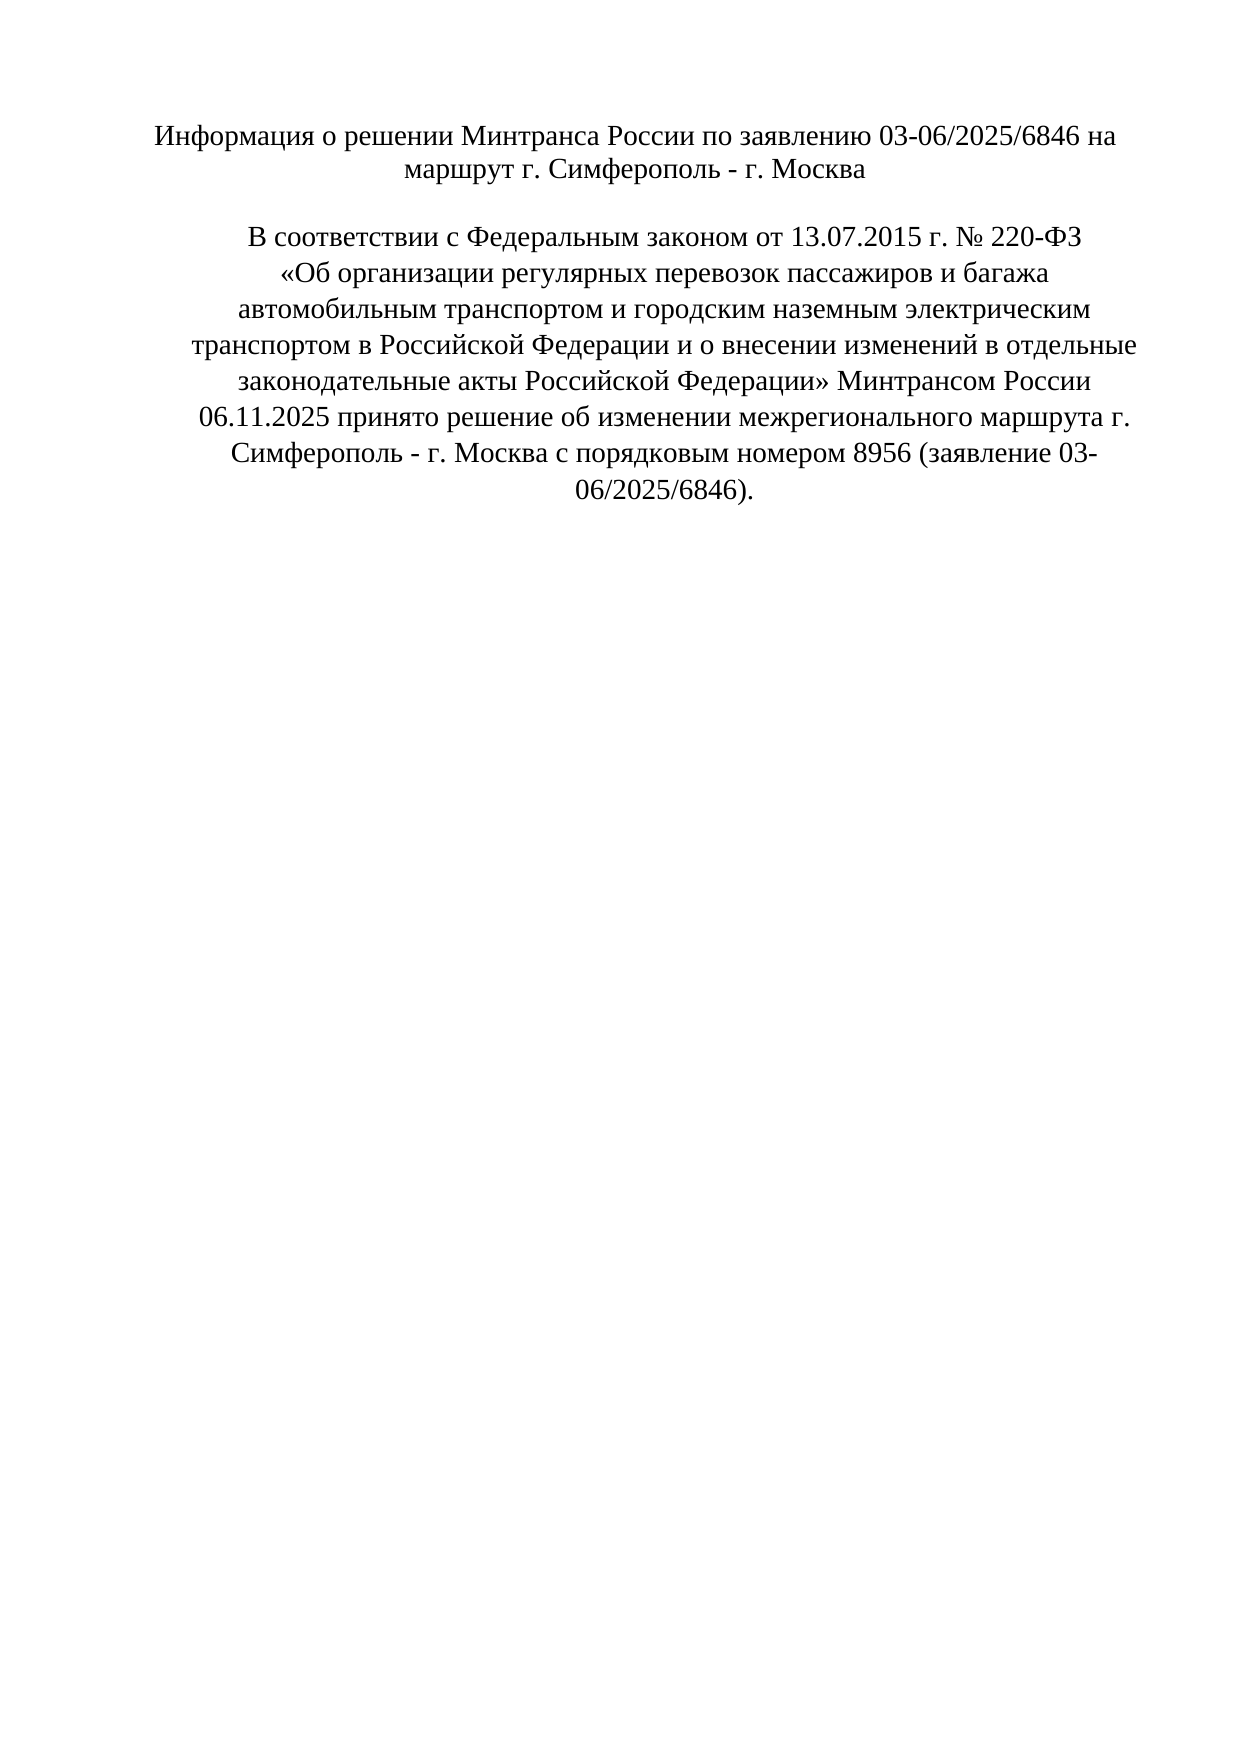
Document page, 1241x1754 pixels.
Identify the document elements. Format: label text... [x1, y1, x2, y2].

text Информация о решении Минтранса России по заявлению 03-06/2025/6846 на маршрут г. Симферополь - г. Москва [118, 118, 1152, 185]
text В соответствии с Федеральным законом от 13.07.2015 г. № 220-ФЗ «Об организации регулярных перевозок пассажиров и багажа автомобильным транспортом и городским наземным электрическим транспортом в Российской Федерации и о внесении изменений в отдельные законодательные акты Российской Федерации» Минтрансом России 06.11.2025 принято решение об изменении межрегионального маршрута г. Симферополь - г. Москва с порядковым номером 8956 (заявление 03-06/2025/6846). [177, 219, 1152, 505]
